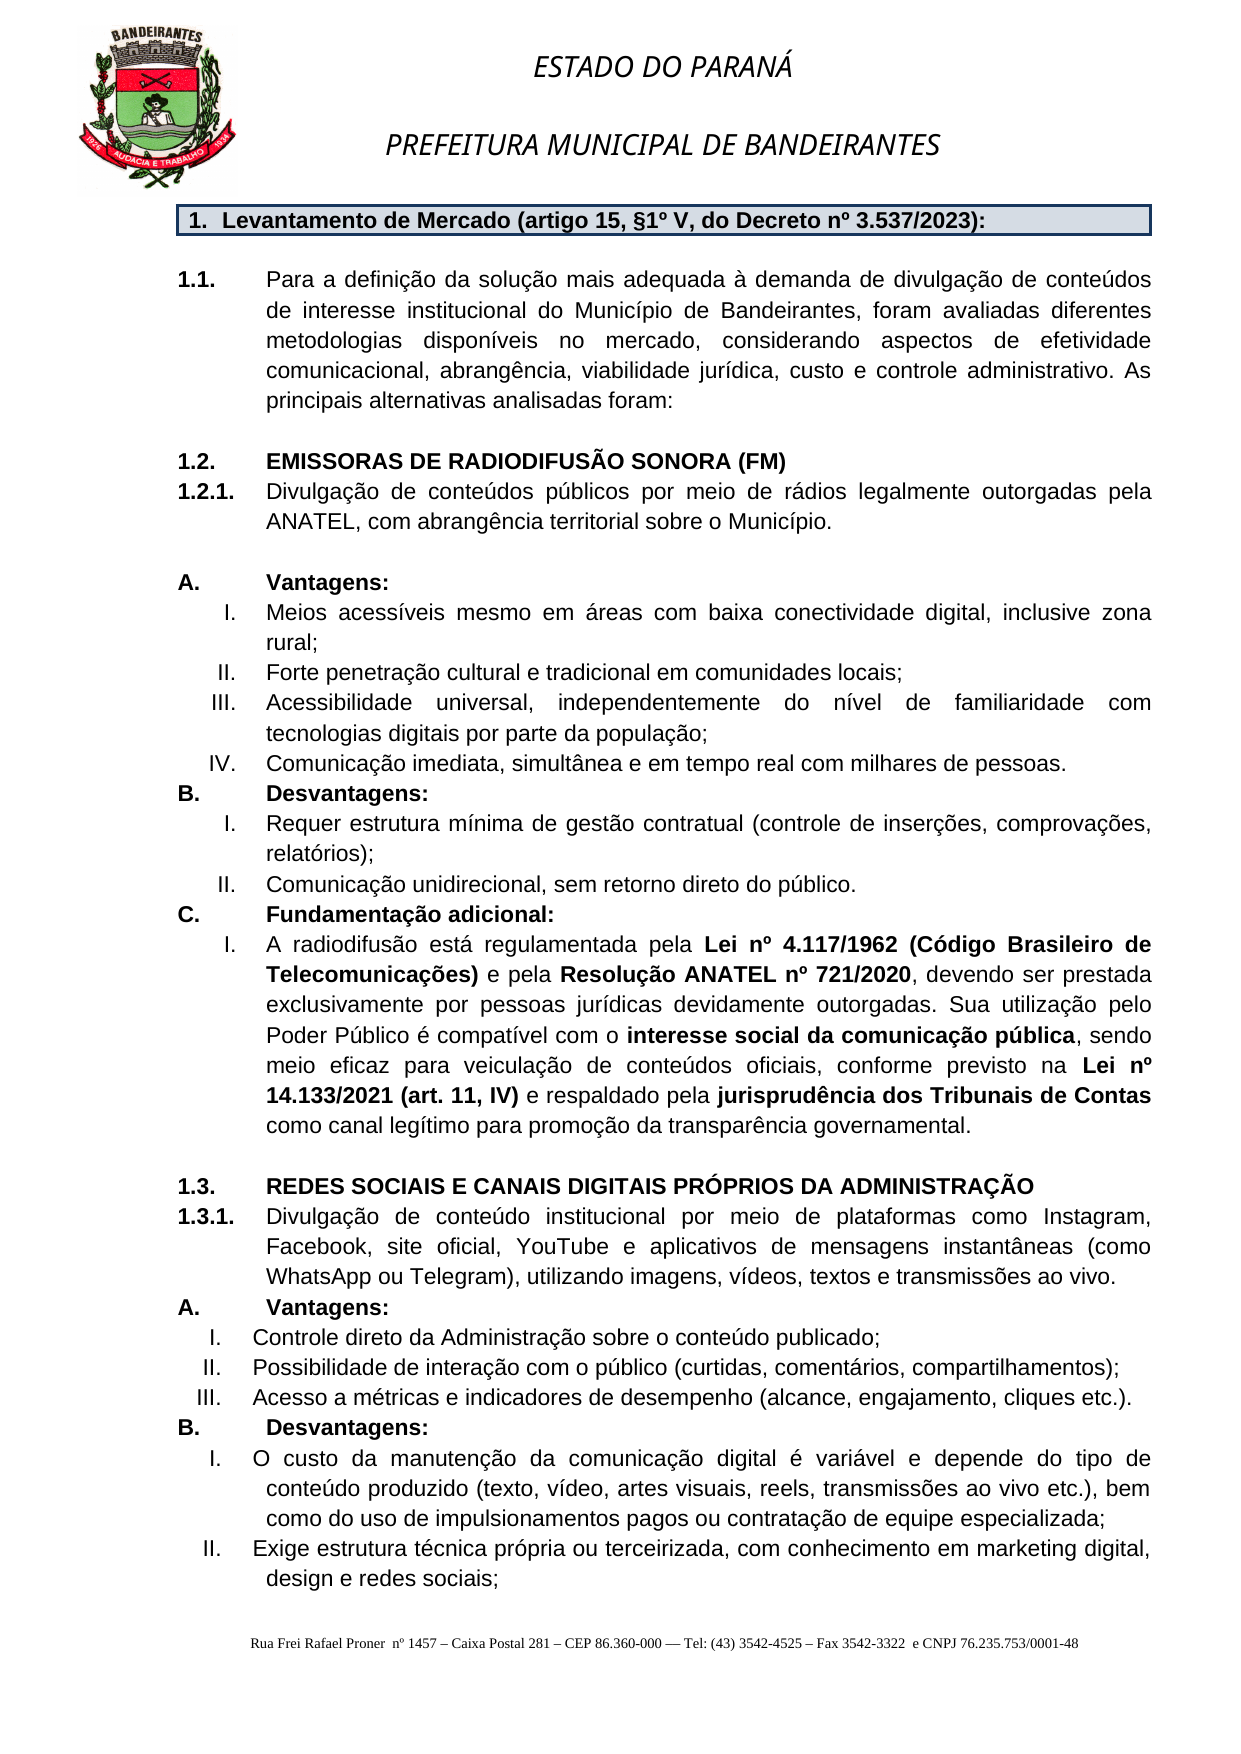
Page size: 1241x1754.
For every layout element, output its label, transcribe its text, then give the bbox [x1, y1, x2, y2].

list Acesso a métricas e indicadores de desempenho (alcance, engajamento, cliques etc.). [222, 1384, 1152, 1411]
list Exige estrutura técnica própria ou terceirizada, com conhecimento em marketing digital, design e redes sociais; [222, 1535, 1152, 1592]
list Meios acessíveis mesmo em áreas com baixa conectividade digital, inclusive zona rural; [236, 599, 1152, 655]
list A radiodifusão está regulamentada pela Lei nº 4.117/1962 (Código Brasileiro de Telecomunicações) e pela Resolução ANATEL nº 721/2020, devendo ser prestada exclusivamente por pessoas jurídicas devidamente outorgadas. Sua utilização pelo Poder Público é compatível com o interesse social da comunicação pública, sendo meio eficaz para veiculação de conteúdos oficiais, conforme previsto na Lei nº 14.133/2021 (art. 11, IV) e respaldado pela jurisprudência dos Tribunais de Contas como canal legítimo para promoção da transparência governamental. [236, 931, 1152, 1139]
list Divulgação de conteúdo institucional por meio de plataformas como Instagram, Facebook, site oficial, YouTube e aplicativos de mensagens instantâneas (como WhatsApp ou Telegram), utilizando imagens, vídeos, textos e transmissões ao vivo. [177, 1203, 1152, 1290]
list O custo da manutenção da comunicação digital é variável e depende do tipo de conteúdo produzido (texto, vídeo, artes visuais, reels, transmissões ao vivo etc.), bem como do uso de impulsionamentos pagos ou contratação de equipe especializada; [222, 1444, 1152, 1531]
list Acessibilidade universal, independentemente do nível de familiaridade com tecnologias digitais por parte da população; [236, 689, 1152, 746]
list EMISSORAS DE RADIODIFUSÃO SONORA (FM) [177, 448, 1152, 474]
list Forte penetração cultural e tradicional em comunidades locais; [236, 659, 1152, 686]
list Divulgação de conteúdos públicos por meio de rádios legalmente outorgadas pela ANATEL, com abrangência territorial sobre o Município. [177, 478, 1152, 534]
table_cell Levantamento de Mercado (artigo 15, §1º V, do Decreto nº 3.537/2023): [179, 207, 1149, 233]
list Possibilidade de interação com o público (curtidas, comentários, compartilhamentos); [222, 1354, 1152, 1380]
list Desvantagens: [177, 780, 1152, 806]
list Para a definição da solução mais adequada à demanda de divulgação de conteúdos de interesse institucional do Município de Bandeirantes, foram avaliadas diferentes metodologias disponíveis no mercado, considerando aspectos de efetividade comunicacional, abrangência, viabilidade jurídica, custo e controle administrativo. As principais alternativas analisadas foram: [177, 266, 1152, 414]
list Desvantagens: [177, 1414, 1152, 1441]
list Requer estrutura mínima de gestão contratual (controle de inserções, comprovações, relatórios); [236, 810, 1152, 867]
list Vantagens: [177, 568, 1152, 595]
list Controle direto da Administração sobre o conteúdo publicado; [222, 1324, 1152, 1350]
picture [77, 25, 238, 197]
list Comunicação unidirecional, sem retorno direto do público. [236, 871, 1152, 897]
list REDES SOCIAIS E CANAIS DIGITAIS PRÓPRIOS DA ADMINISTRAÇÃO [177, 1173, 1152, 1199]
list Vantagens: [177, 1293, 1152, 1320]
list Fundamentação adicional: [177, 901, 1152, 927]
list Comunicação imediata, simultânea e em tempo real com milhares de pessoas. [236, 750, 1152, 776]
